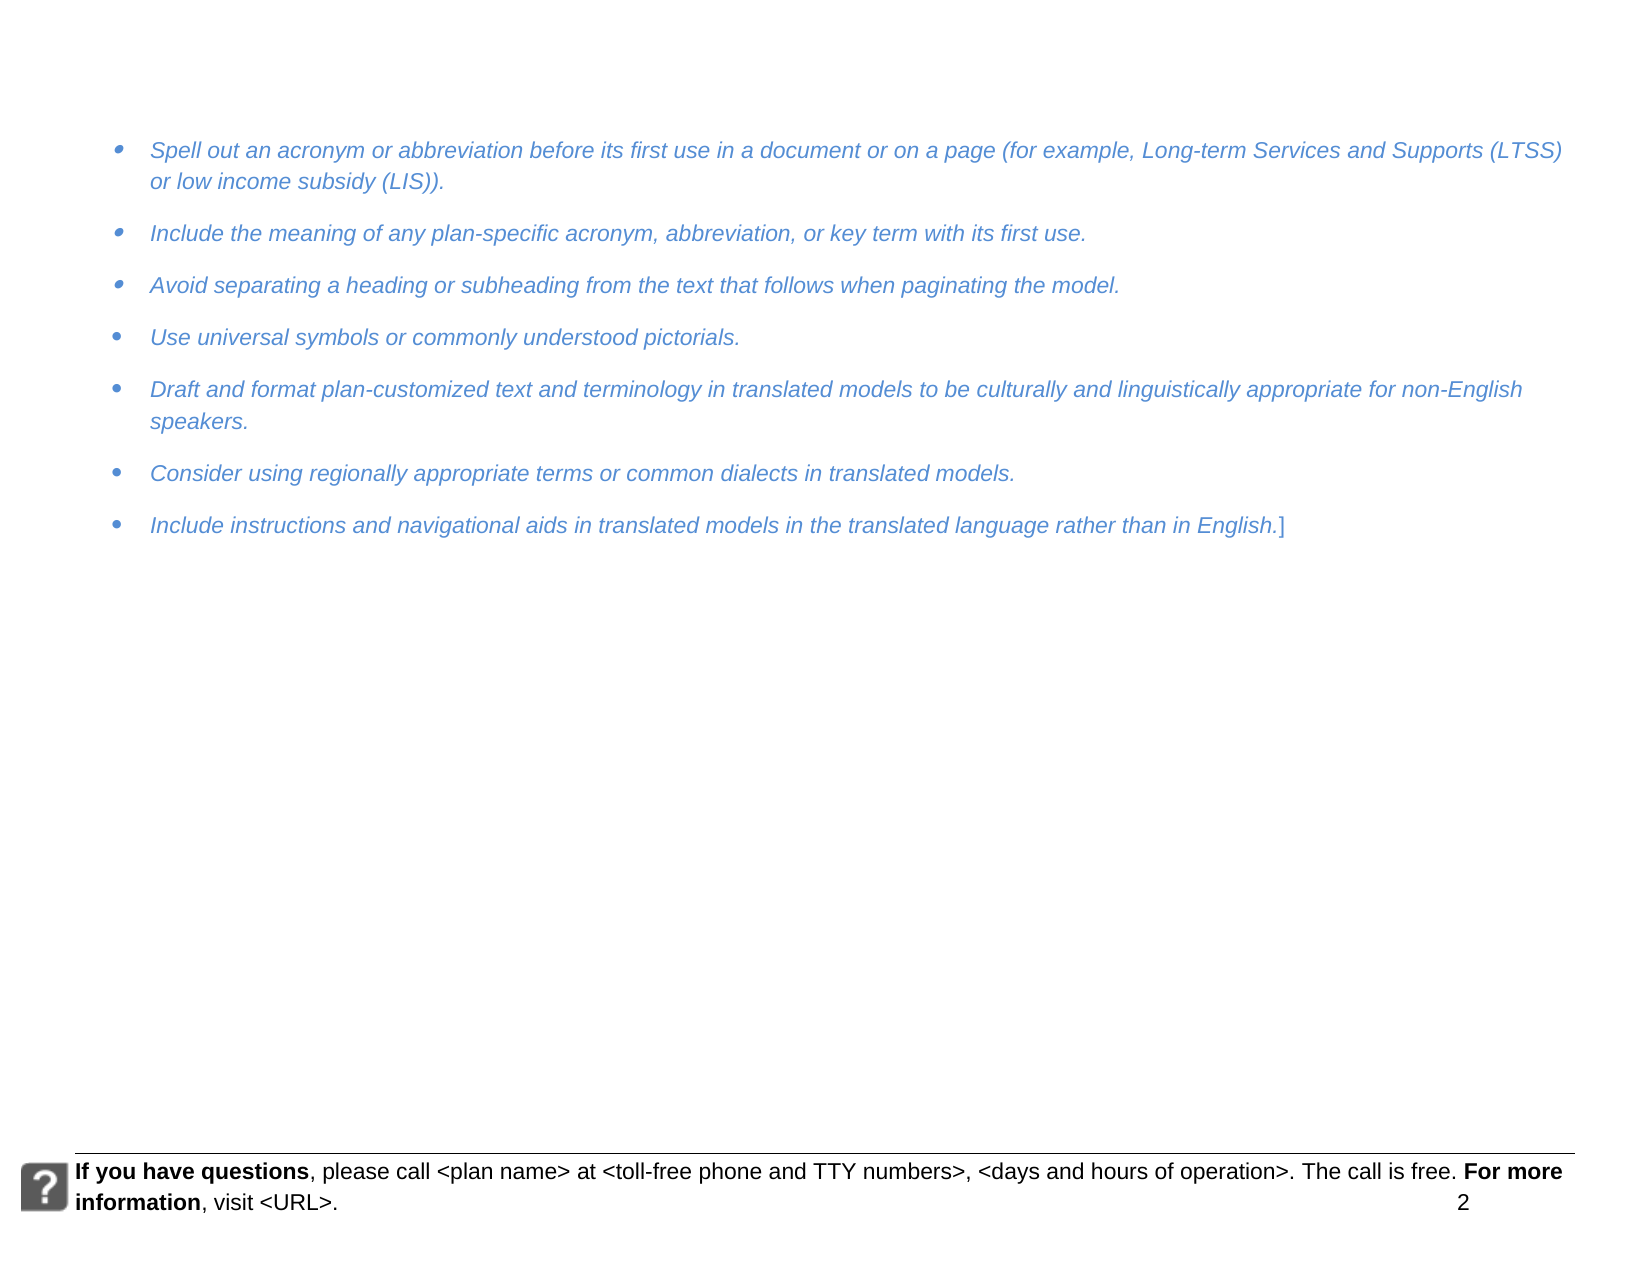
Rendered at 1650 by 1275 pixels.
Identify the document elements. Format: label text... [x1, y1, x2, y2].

text Include the meaning of any plan-specific acronym, abbreviation, or key term with its first use. [112, 217, 1575, 248]
text Use universal symbols or commonly understood pictorials. [112, 321, 1575, 352]
text Spell out an acronym or abbreviation before its first use in a document or on a page (for example, Long-term Services and Supports (LTSS) or low income subsidy (LIS)). [112, 133, 1575, 196]
text Avoid separating a heading or subheading from the text that follows when paginating the model. [112, 269, 1575, 300]
text Include instructions and navigational aids in translated models in the translated language rather than in English.] [112, 508, 1575, 539]
text Consider using regionally appropriate terms or common dialects in translated models. [112, 456, 1575, 487]
picture [21, 1162, 70, 1213]
text Draft and format plan-customized text and terminology in translated models to be culturally and linguistically appropriate for non-English speakers. [112, 373, 1575, 435]
